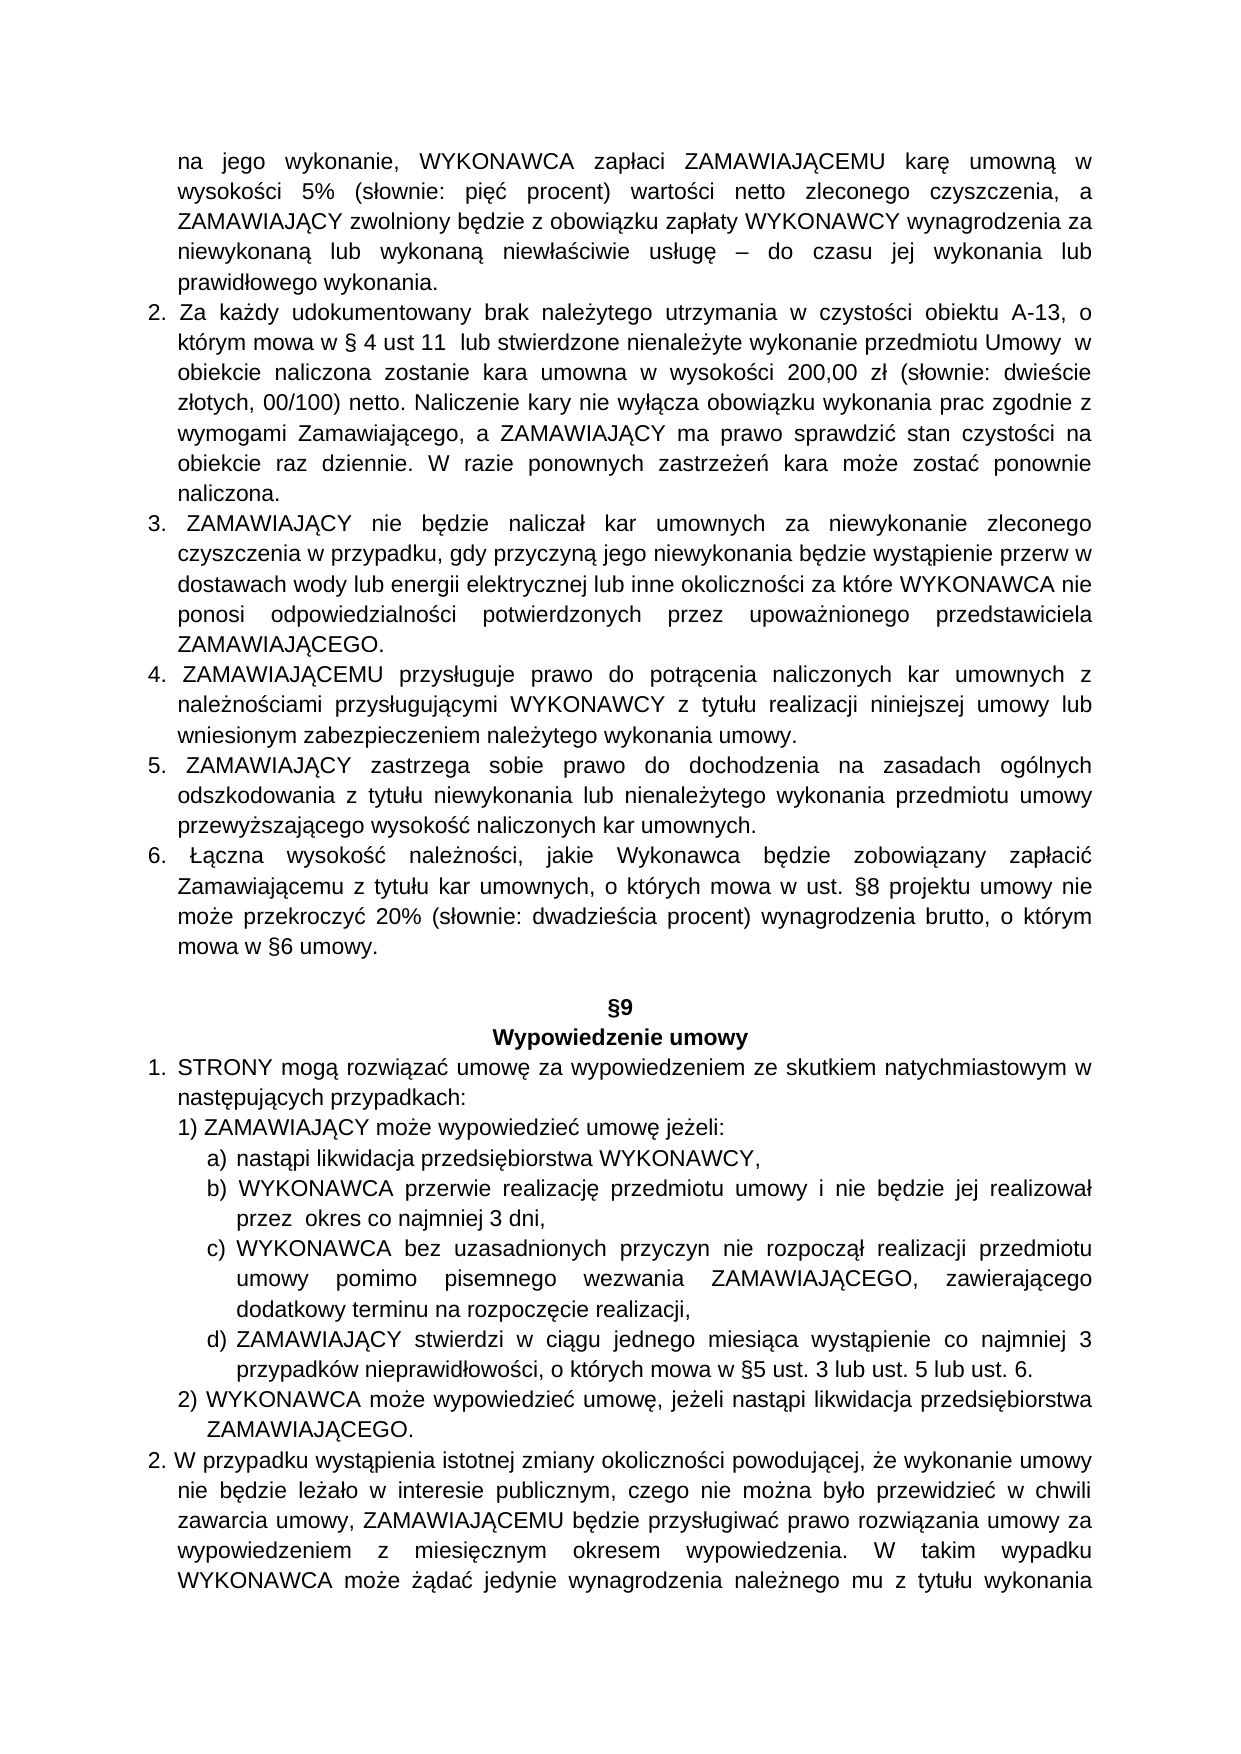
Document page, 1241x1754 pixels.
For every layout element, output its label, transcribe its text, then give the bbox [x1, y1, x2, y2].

text 2) WYKONAWCA może wypowiedzieć umowę, jeżeli nastąpi likwidacja przedsiębiorstwa ZAMAWIAJĄCEGO. [177, 1386, 1093, 1443]
text Wypowiedzenie umowy [148, 1024, 1093, 1050]
text §9 [148, 993, 1093, 1020]
list ZAMAWIAJĄCY stwierdzi w ciągu jednego miesiąca wystąpienie co najmniej 3 przypadków nieprawidłowości, o których mowa w §5 ust. 3 lub ust. 5 lub ust. 6. [207, 1326, 1093, 1382]
text 5. ZAMAWIAJĄCY zastrzega sobie prawo do dochodzenia na zasadach ogólnych odszkodowania z tytułu niewykonania lub nienależytego wykonania przedmiotu umowy przewyższającego wysokość naliczonych kar umownych. [148, 752, 1093, 838]
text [148, 148, 1093, 295]
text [148, 1447, 1093, 1594]
text 2. Za każdy udokumentowany brak należytego utrzymania w czystości obiektu A-13, o którym mowa w § 4 ust 11 lub stwierdzone nienależyte wykonanie przedmiotu Umowy w obiekcie naliczona zostanie kara umowna w wysokości 200,00 zł (słownie: dwieście złotych, 00/100) netto. Naliczenie kary nie wyłącza obowiązku wykonania prac zgodnie z wymogami Zamawiającego, a ZAMAWIAJĄCY ma prawo sprawdzić stan czystości na obiekcie raz dziennie. W razie ponownych zastrzeżeń kara może zostać ponownie naliczona. [148, 299, 1093, 506]
list STRONY mogą rozwiązać umowę za wypowiedzeniem ze skutkiem natychmiastowym w następujących przypadkach: [148, 1054, 1093, 1110]
text 6. Łączna wysokość należności, jakie Wykonawca będzie zobowiązany zapłacić Zamawiającemu z tytułu kar umownych, o których mowa w ust. §8 projektu umowy nie może przekroczyć 20% (słownie: dwadzieścia procent) wynagrodzenia brutto, o którym mowa w §6 umowy. [148, 842, 1093, 959]
text 3. ZAMAWIAJĄCY nie będzie naliczał kar umownych za niewykonanie zleconego czyszczenia w przypadku, gdy przyczyną jego niewykonania będzie wystąpienie przerw w dostawach wody lub energii elektrycznej lub inne okoliczności za które WYKONAWCA nie ponosi odpowiedzialności potwierdzonych przez upoważnionego przedstawiciela ZAMAWIAJĄCEGO. [148, 510, 1093, 657]
list nastąpi likwidacja przedsiębiorstwa WYKONAWCY, [207, 1144, 1093, 1171]
list WYKONAWCA bez uzasadnionych przyczyn nie rozpoczął realizacji przedmiotu umowy pomimo pisemnego wezwania ZAMAWIAJĄCEGO, zawierającego dodatkowy terminu na rozpoczęcie realizacji, [207, 1235, 1093, 1322]
text b) WYKONAWCA przerwie realizację przedmiotu umowy i nie będzie jej realizował przez okres co najmniej 3 dni, [207, 1175, 1093, 1231]
list 1) ZAMAWIAJĄCY może wypowiedzieć umowę jeżeli: [177, 1114, 1093, 1141]
text 4. ZAMAWIAJĄCEMU przysługuje prawo do potrącenia naliczonych kar umownych z należnościami przysługującymi WYKONAWCY z tytułu realizacji niniejszej umowy lub wniesionym zabezpieczeniem należytego wykonania umowy. [148, 661, 1093, 748]
